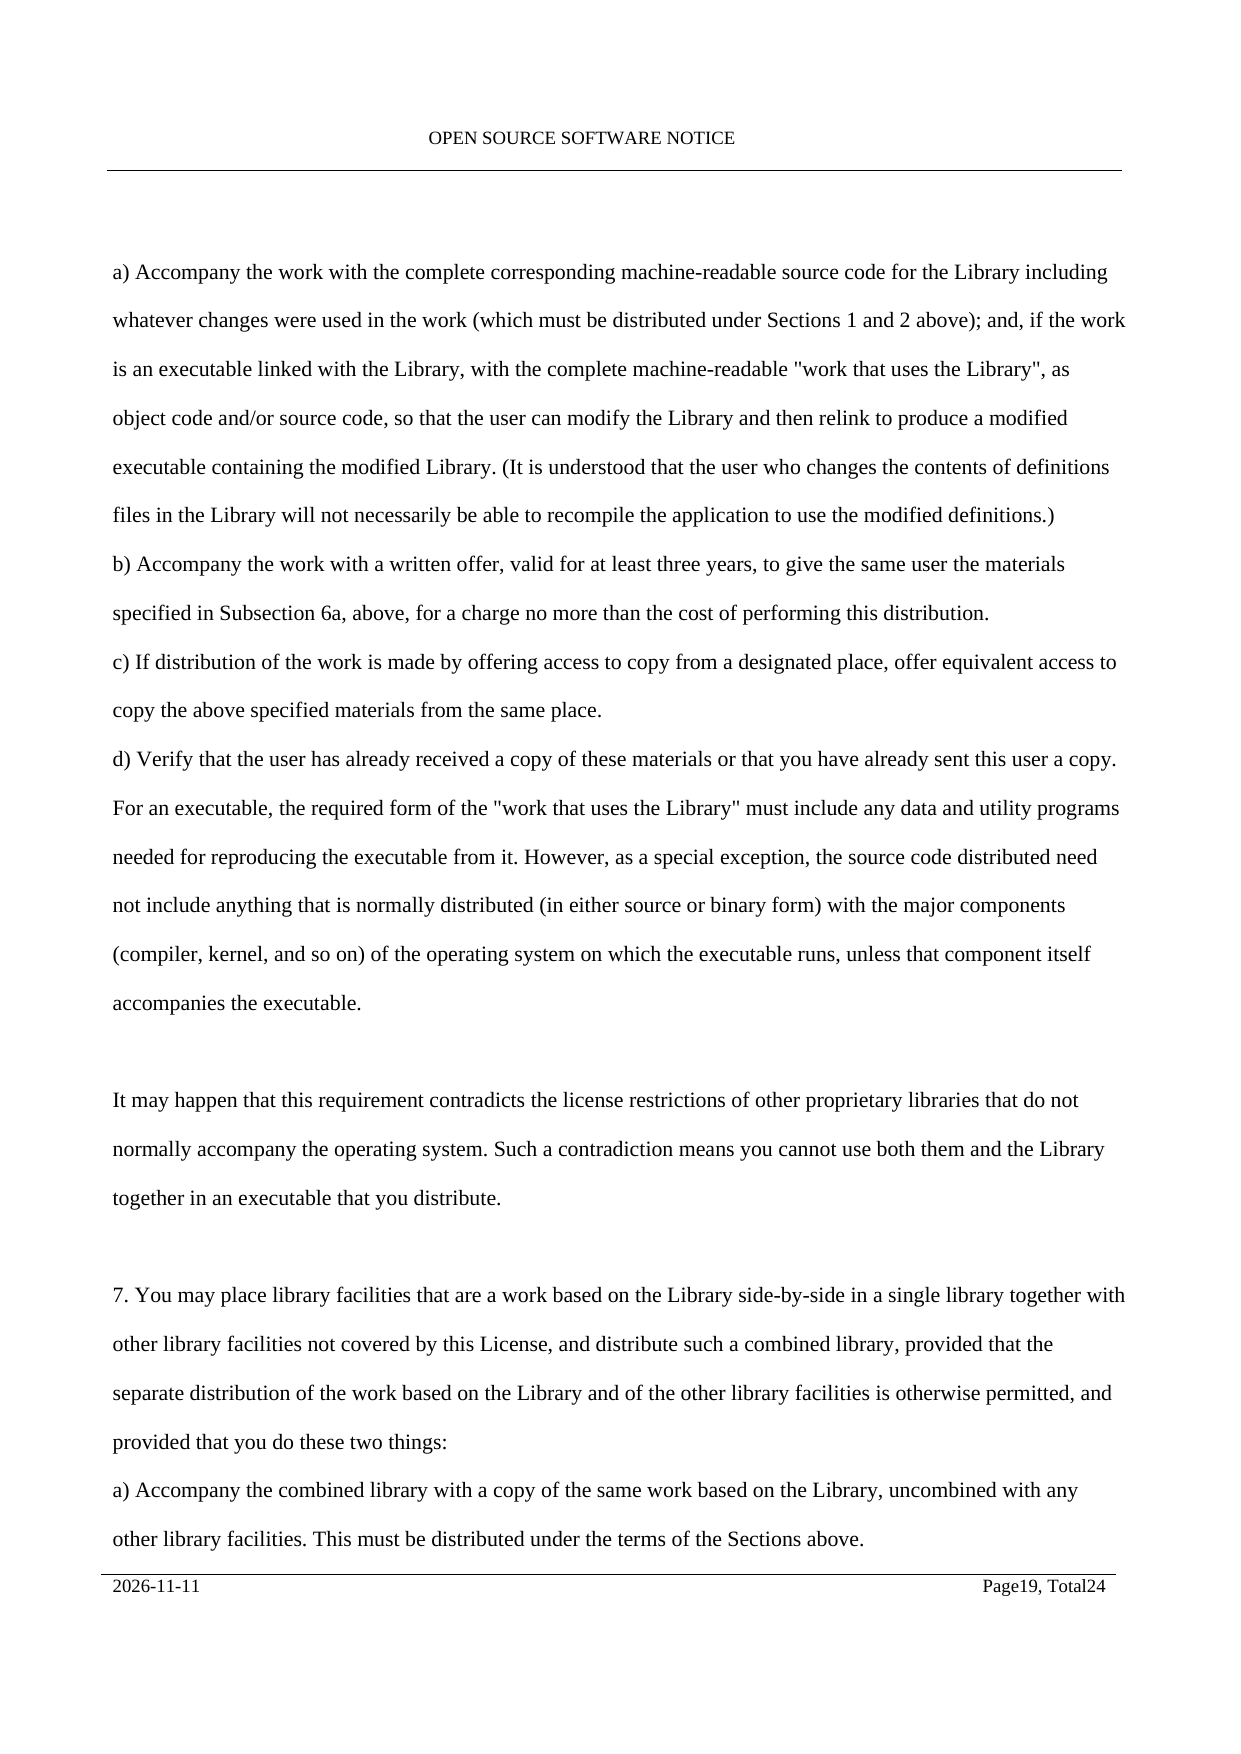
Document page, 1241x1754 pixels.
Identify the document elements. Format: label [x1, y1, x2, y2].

text [112, 206, 1128, 1555]
